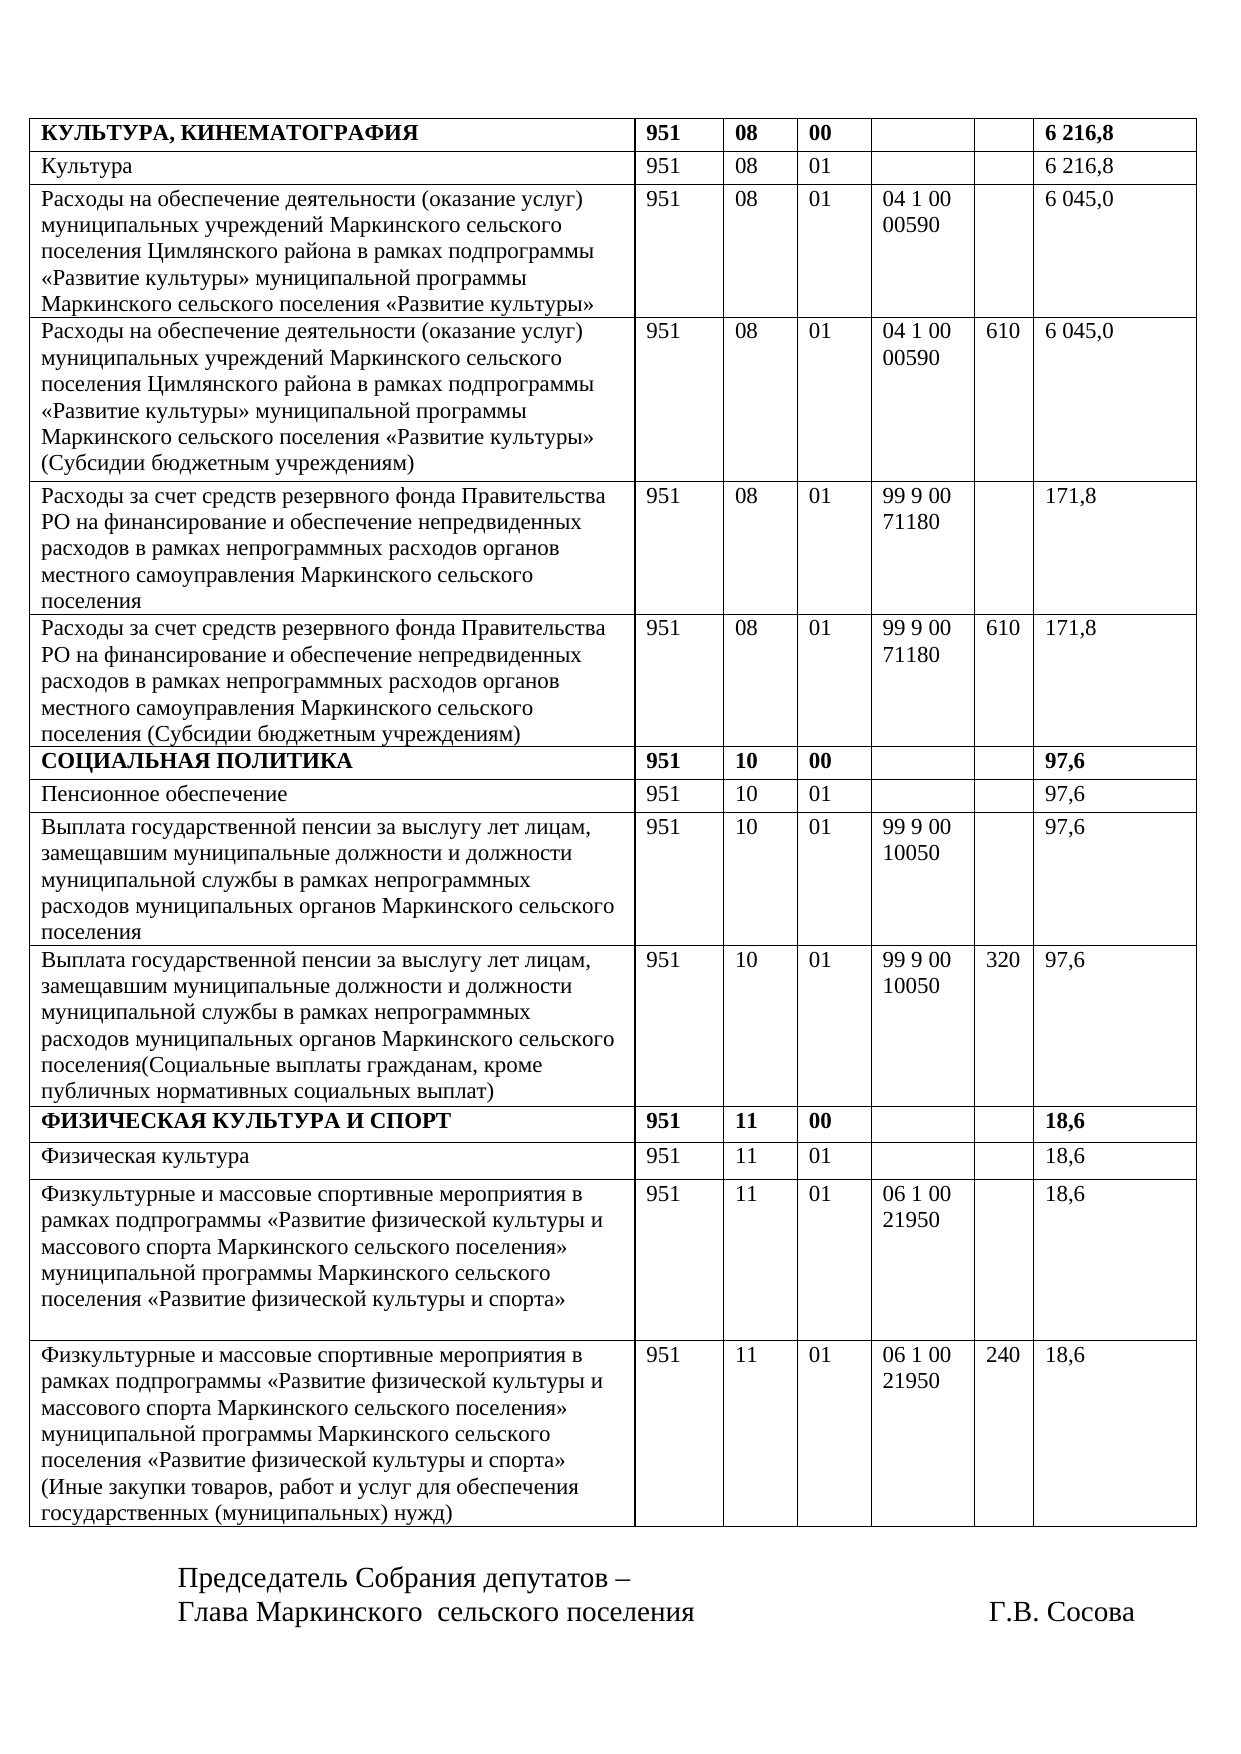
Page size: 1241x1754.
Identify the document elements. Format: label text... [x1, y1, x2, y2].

table_cell 951 [636, 813, 723, 945]
table_cell Физкультурные и массовые спортивные мероприятия в рамках подпрограммы «Развитие физической культуры и массового спорта Маркинского сельского поселения» муниципальной программы Маркинского сельского поселения «Развитие физической культуры и спорта» [30, 1180, 634, 1340]
table_cell СОЦИАЛЬНАЯ ПОЛИТИКА [30, 747, 634, 779]
table_cell 08 [724, 318, 797, 481]
table_cell 10 [724, 946, 797, 1106]
table_cell 04 1 00 00590 [872, 185, 974, 317]
table_cell Физкультурные и массовые спортивные мероприятия в рамках подпрограммы «Развитие физической культуры и массового спорта Маркинского сельского поселения» муниципальной программы Маркинского сельского поселения «Развитие физической культуры и спорта» (Иные закупки товаров, работ и услуг для обеспечения государственных (муниципальных) нужд) [30, 1341, 634, 1526]
table_cell [975, 482, 1033, 613]
table_cell 08 [724, 119, 797, 151]
table_cell 06 1 00 21950 [872, 1341, 974, 1526]
table_cell 99 9 00 10050 [872, 813, 974, 945]
table_cell 320 [975, 946, 1033, 1106]
table_cell [872, 780, 974, 812]
table_cell ФИЗИЧЕСКАЯ КУЛЬТУРА И СПОРТ [30, 1107, 634, 1142]
table_cell 610 [975, 318, 1033, 481]
table_cell 951 [636, 1143, 723, 1179]
table_cell 6 216,8 [1034, 119, 1196, 151]
table_cell Выплата государственной пенсии за выслугу лет лицам, замещавшим муниципальные должности и должности муниципальной службы в рамках непрограммных расходов муниципальных органов Маркинского сельского поселения [30, 813, 634, 945]
table_cell 01 [798, 780, 871, 812]
text Глава Маркинского сельского поселения Г.В. Сосова [177, 1594, 1152, 1627]
table_cell 10 [724, 813, 797, 945]
table_cell 11 [724, 1341, 797, 1526]
table_cell КУЛЬТУРА, КИНЕМАТОГРАФИЯ [30, 119, 634, 151]
table_cell 6 216,8 [1034, 152, 1196, 184]
table_cell 97,6 [1034, 946, 1196, 1106]
table_cell Выплата государственной пенсии за выслугу лет лицам, замещавшим муниципальные должности и должности муниципальной службы в рамках непрограммных расходов муниципальных органов Маркинского сельского поселения(Социальные выплаты гражданам, кроме публичных нормативных социальных выплат) [30, 946, 634, 1106]
table_cell 18,6 [1034, 1143, 1196, 1179]
table_cell 18,6 [1034, 1180, 1196, 1340]
table_cell 951 [636, 780, 723, 812]
table_cell 01 [798, 1143, 871, 1179]
table_cell [872, 119, 974, 151]
table_cell 00 [798, 747, 871, 779]
table_cell [975, 185, 1033, 317]
table_cell [975, 1107, 1033, 1142]
table_cell 01 [798, 152, 871, 184]
table_cell [872, 747, 974, 779]
table_cell 6 045,0 [1034, 318, 1196, 481]
table_cell 951 [636, 946, 723, 1106]
table_cell Расходы на обеспечение деятельности (оказание услуг) муниципальных учреждений Маркинского сельского поселения Цимлянского района в рамках подпрограммы «Развитие культуры» муниципальной программы Маркинского сельского поселения «Развитие культуры» (Субсидии бюджетным учреждениям) [30, 318, 634, 481]
table_cell 97,6 [1034, 747, 1196, 779]
table_cell 01 [798, 318, 871, 481]
table_cell 01 [798, 482, 871, 613]
table_cell 951 [636, 152, 723, 184]
table_cell 01 [798, 185, 871, 317]
table_cell [872, 1107, 974, 1142]
table_cell 00 [798, 119, 871, 151]
table_cell [975, 152, 1033, 184]
table_cell Культура [30, 152, 634, 184]
table_cell 08 [724, 615, 797, 746]
text Председатель Собрания депутатов – [177, 1560, 1152, 1594]
table_cell 08 [724, 482, 797, 613]
table_cell 11 [724, 1143, 797, 1179]
table_cell [872, 152, 974, 184]
table_cell [975, 1143, 1033, 1179]
table_cell 00 [798, 1107, 871, 1142]
table_cell 10 [724, 747, 797, 779]
table_cell 08 [724, 185, 797, 317]
table_cell 951 [636, 615, 723, 746]
table_cell 610 [975, 615, 1033, 746]
table_cell [975, 780, 1033, 812]
table_cell 01 [798, 1341, 871, 1526]
table_cell 99 9 00 71180 [872, 615, 974, 746]
table_cell 01 [798, 1180, 871, 1340]
table_cell 951 [636, 747, 723, 779]
table_cell 951 [636, 1107, 723, 1142]
table_cell 951 [636, 1180, 723, 1340]
table_cell 97,6 [1034, 780, 1196, 812]
table_cell [975, 1180, 1033, 1340]
table_cell 18,6 [1034, 1107, 1196, 1142]
table_cell [872, 1143, 974, 1179]
table_cell 951 [636, 1341, 723, 1526]
table_cell 06 1 00 21950 [872, 1180, 974, 1340]
table_cell 171,8 [1034, 615, 1196, 746]
table_cell [975, 813, 1033, 945]
table_cell Пенсионное обеспечение [30, 780, 634, 812]
table_cell 08 [724, 152, 797, 184]
table_cell [975, 747, 1033, 779]
table_cell 171,8 [1034, 482, 1196, 613]
table_cell 951 [636, 119, 723, 151]
table_cell Расходы за счет средств резервного фонда Правительства РО на финансирование и обеспечение непредвиденных расходов в рамках непрограммных расходов органов местного самоуправления Маркинского сельского поселения (Субсидии бюджетным учреждениям) [30, 615, 634, 746]
table_cell Физическая культура [30, 1143, 634, 1179]
table_cell 99 9 00 71180 [872, 482, 974, 613]
table_cell Расходы на обеспечение деятельности (оказание услуг) муниципальных учреждений Маркинского сельского поселения Цимлянского района в рамках подпрограммы «Развитие культуры» муниципальной программы Маркинского сельского поселения «Развитие культуры» [30, 185, 634, 317]
table_cell 01 [798, 946, 871, 1106]
table_cell 10 [724, 780, 797, 812]
table_cell 01 [798, 813, 871, 945]
table_cell 951 [636, 482, 723, 613]
table_cell 951 [636, 185, 723, 317]
table_cell [975, 119, 1033, 151]
table_cell 6 045,0 [1034, 185, 1196, 317]
table_cell 18,6 [1034, 1341, 1196, 1526]
table_cell 01 [798, 615, 871, 746]
table_cell 04 1 00 00590 [872, 318, 974, 481]
table_cell 951 [636, 318, 723, 481]
table_cell 99 9 00 10050 [872, 946, 974, 1106]
table_cell 11 [724, 1180, 797, 1340]
table_cell 240 [975, 1341, 1033, 1526]
table_cell 11 [724, 1107, 797, 1142]
table_cell 97,6 [1034, 813, 1196, 945]
table_cell Расходы за счет средств резервного фонда Правительства РО на финансирование и обеспечение непредвиденных расходов в рамках непрограммных расходов органов местного самоуправления Маркинского сельского поселения [30, 482, 634, 613]
